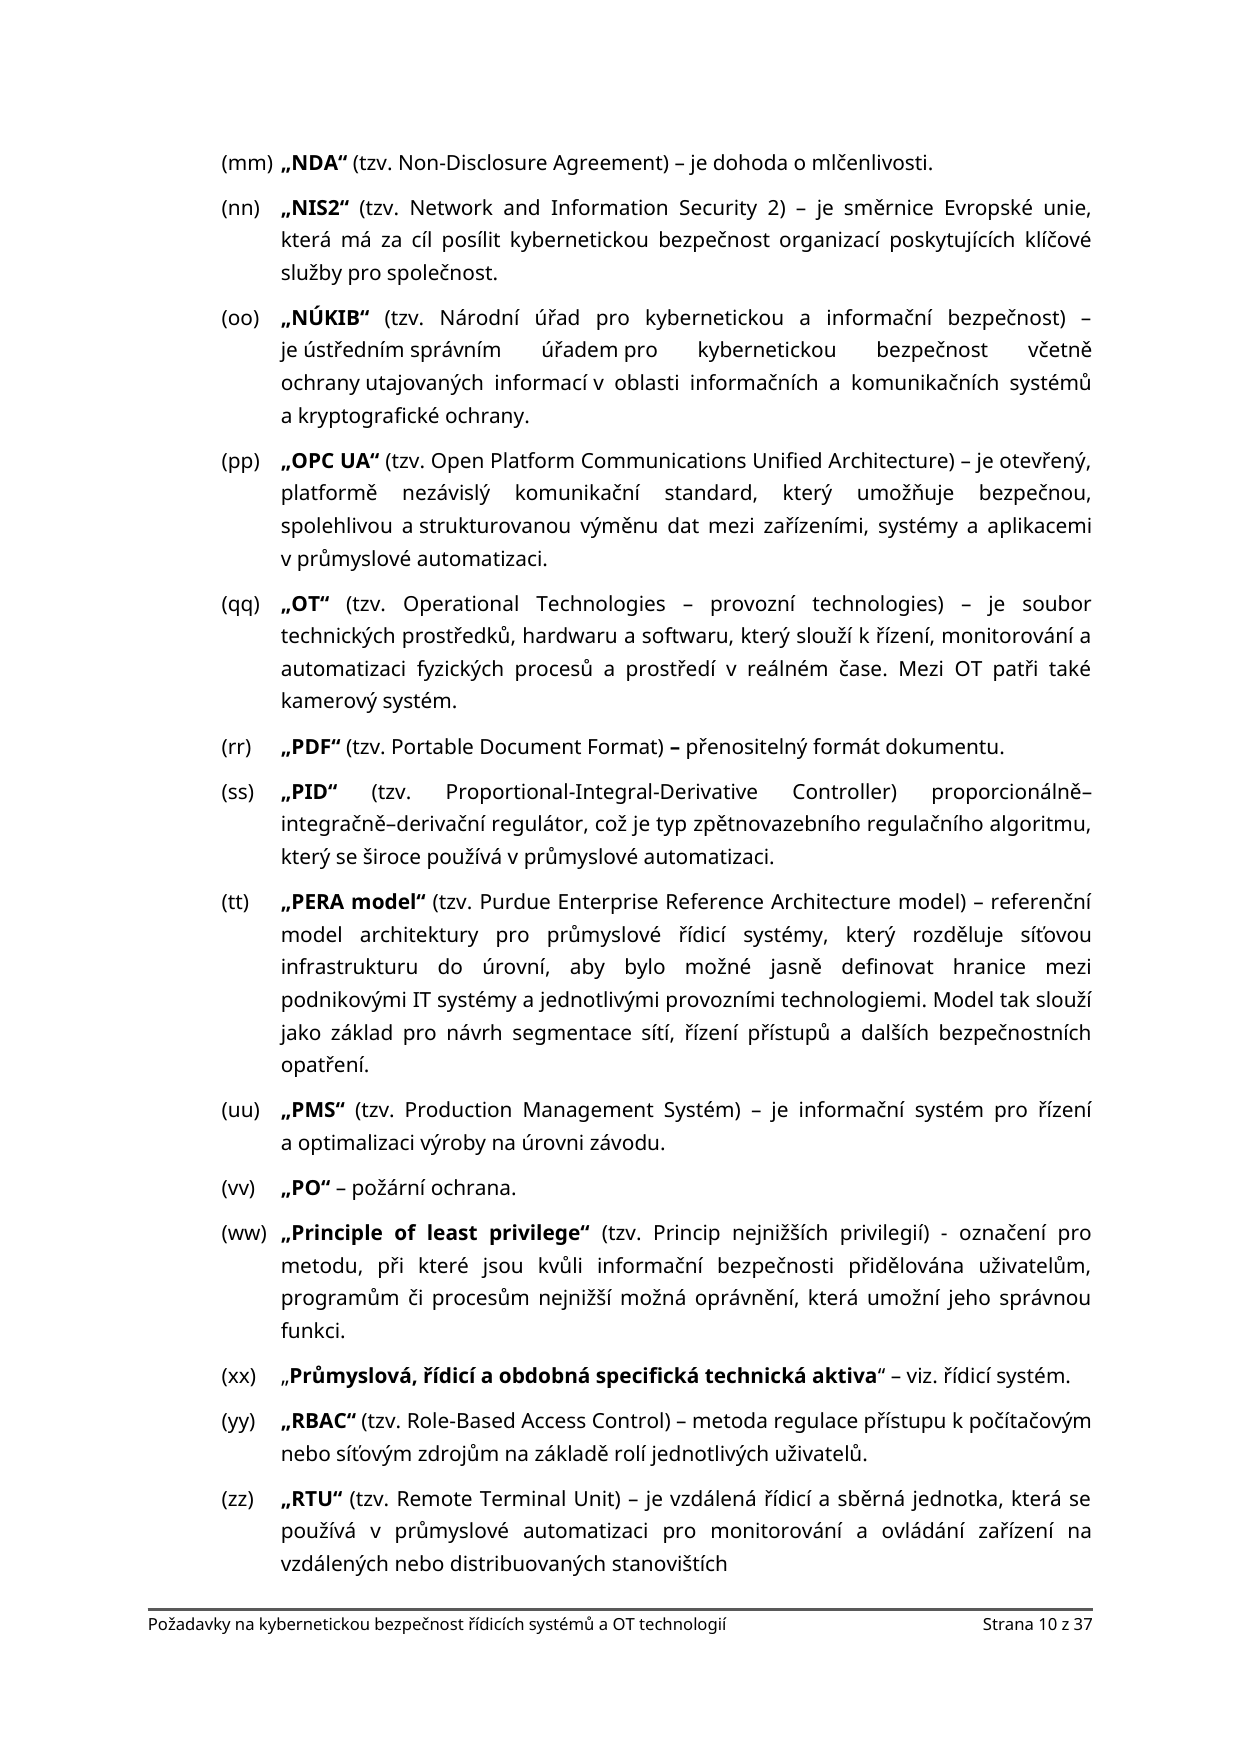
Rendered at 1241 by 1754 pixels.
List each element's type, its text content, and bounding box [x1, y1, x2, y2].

text „RTU“ (tzv. Remote Terminal Unit) – je vzdálená řídicí a sběrná jednotka, která se používá v průmyslové automatizaci pro monitorování a ovládání zařízení na vzdálených nebo distribuovaných stanovištích [221, 1484, 1093, 1577]
text „NÚKIB“ (tzv. Národní úřad pro kybernetickou a informační bezpečnost) –je ústředním správním úřadem pro kybernetickou bezpečnost včetně ochrany utajovaných informací v oblasti informačních a komunikačních systémů a kryptografické ochrany. [221, 303, 1093, 429]
text „OPC UA“ (tzv. Open Platform Communications Unified Architecture) – je otevřený, platformě nezávislý komunikační standard, který umožňuje bezpečnou, spolehlivou a strukturovanou výměnu dat mezi zařízeními, systémy a aplikacemi v průmyslové automatizaci. [221, 446, 1093, 572]
text „PDF“ (tzv. Portable Document Format) – přenositelný formát dokumentu. [221, 732, 1093, 760]
text „PID“ (tzv. Proportional-Integral-Derivative Controller) proporcionálně–integračně–derivační regulátor, což je typ zpětnovazebního regulačního algoritmu, který se široce používá v průmyslové automatizaci. [221, 777, 1093, 871]
text „Průmyslová, řídicí a obdobná specifická technická aktiva“ – viz. řídicí systém. [221, 1361, 1093, 1389]
text „OT“ (tzv. Operational Technologies – provozní technologies) – je soubor technických prostředků, hardwaru a softwaru, který slouží k řízení, monitorování a automatizaci fyzických procesů a prostředí v reálném čase. Mezi OT patři také kamerový systém. [221, 589, 1093, 715]
text „PERA model“ (tzv. Purdue Enterprise Reference Architecture model) – referenční model architektury pro průmyslové řídicí systémy, který rozděluje síťovou infrastrukturu do úrovní, aby bylo možné jasně definovat hranice mezi podnikovými IT systémy a jednotlivými provozními technologiemi. Model tak slouží jako základ pro návrh segmentace sítí, řízení přístupů a dalších bezpečnostních opatření. [221, 887, 1093, 1079]
text „Principle of least privilege“ (tzv. Princip nejnižších privilegií) - označení pro metodu, při které jsou kvůli informační bezpečnosti přidělována uživatelům, programům či procesům nejnižší možná oprávnění, která umožní jeho správnou funkci. [221, 1218, 1093, 1344]
text „RBAC“ (tzv. Role-Based Access Control) – metoda regulace přístupu k počítačovým nebo síťovým zdrojům na základě rolí jednotlivých uživatelů. [221, 1406, 1093, 1467]
text „NIS2“ (tzv. Network and Information Security 2) – je směrnice Evropské unie, která má za cíl posílit kybernetickou bezpečnost organizací poskytujících klíčové služby pro společnost. [221, 193, 1093, 286]
text „NDA“ (tzv. Non-Disclosure Agreement) – je dohoda o mlčenlivosti. [221, 148, 1093, 176]
text „PO“ – požární ochrana. [221, 1173, 1093, 1201]
text „PMS“ (tzv. Production Management Systém) – je informační systém pro řízení a optimalizaci výroby na úrovni závodu. [221, 1095, 1093, 1156]
